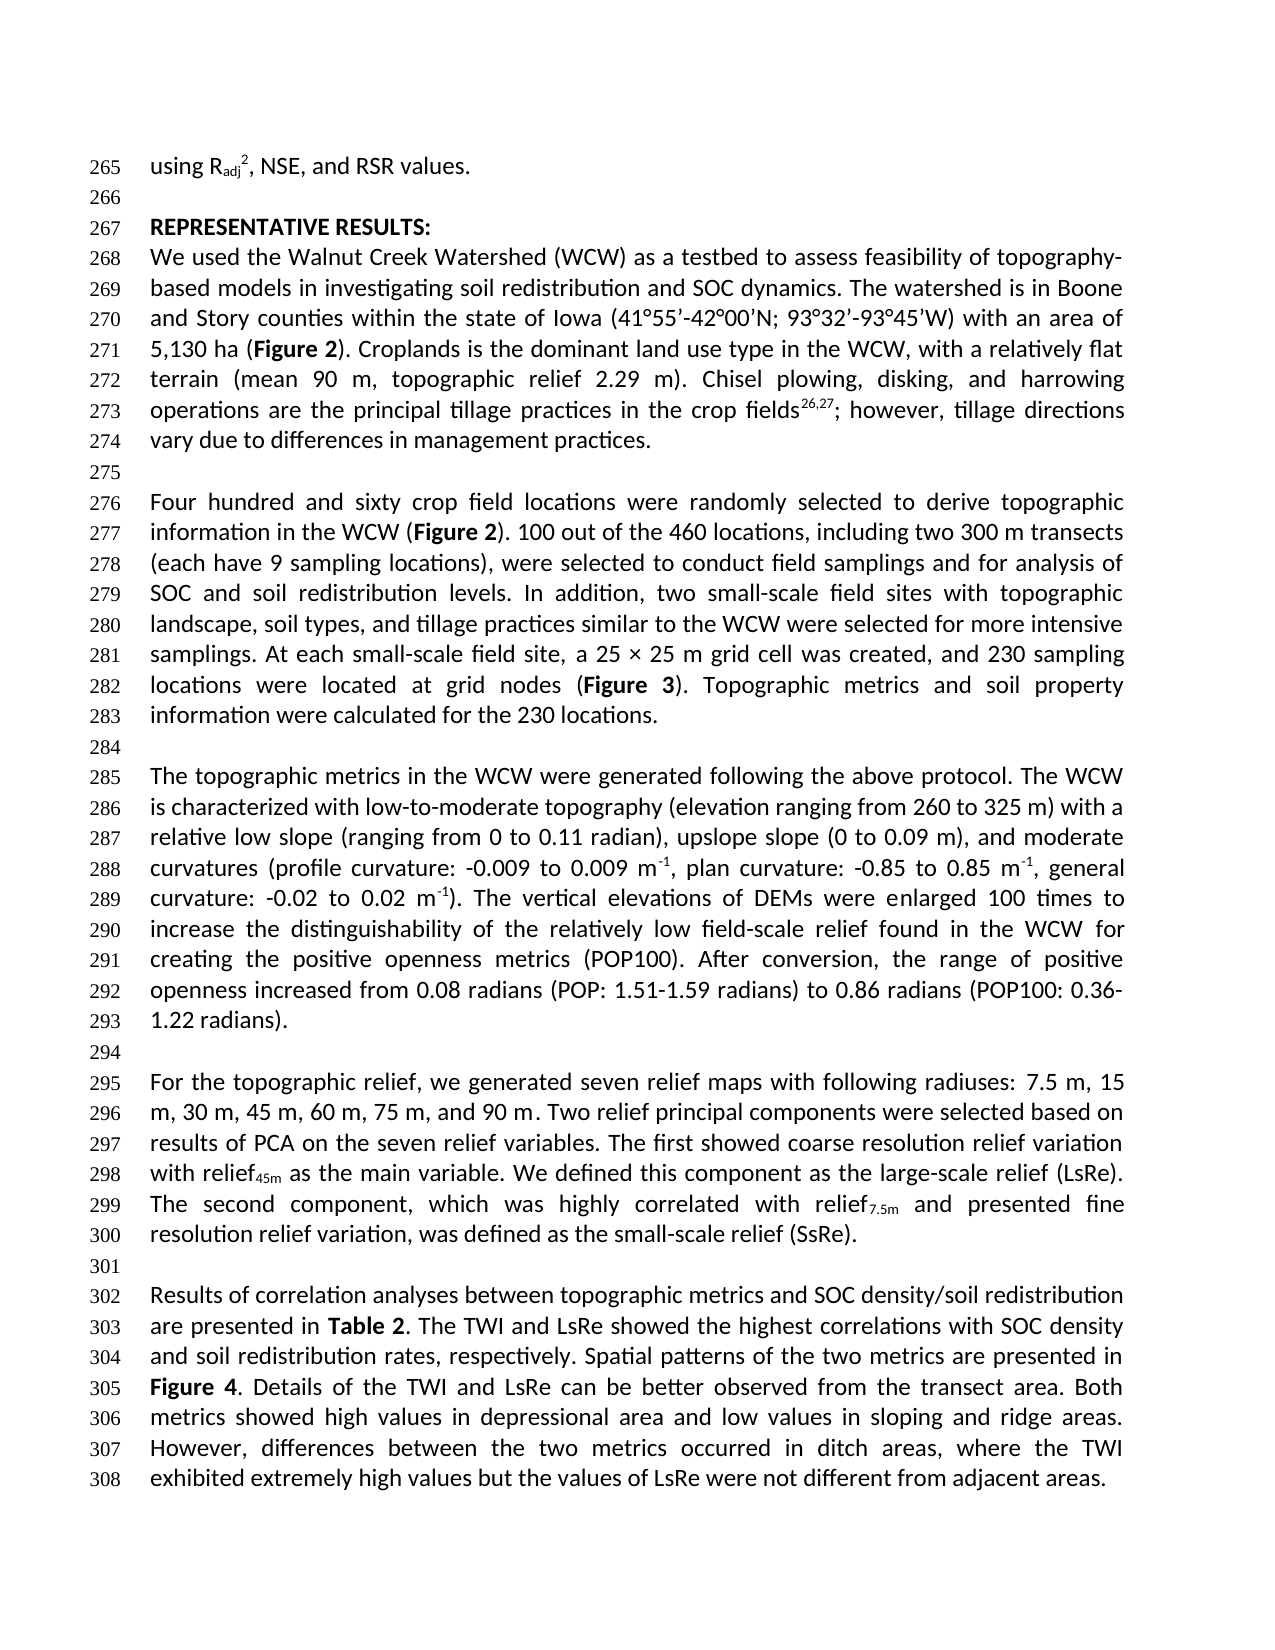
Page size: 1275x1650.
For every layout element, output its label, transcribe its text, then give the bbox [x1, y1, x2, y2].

text For the topographic relief, we generated seven relief maps with following radiuses: 7.5 m, 15 m, 30 m, 45 m, 60 m, 75 m, and 90 m. Two relief principal components were selected based on results of PCA on the seven relief variables. The first showed coarse resolution relief variation with relief45m as the main variable. We defined this component as the large-scale relief (LsRe). The second component, which was highly correlated with relief7.5m and presented fine resolution relief variation, was defined as the small-scale relief (SsRe). [150, 1066, 1125, 1249]
text REPRESENTATIVE RESULTS: [150, 211, 1125, 242]
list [150, 150, 1125, 181]
list Four hundred and sixty crop field locations were randomly selected to derive topographic information in the WCW (Figure 2). 100 out of the 460 locations, including two 300 m transects (each have 9 sampling locations), were selected to conduct field samplings and for analysis of SOC and soil redistribution levels. In addition, two small-scale field sites with topographic landscape, soil types, and tillage practices similar to the WCW were selected for more intensive samplings. At each small-scale field site, a 25 × 25 m grid cell was created, and 230 sampling locations were located at grid nodes (Figure 3). Topographic metrics and soil property information were calculated for the 230 locations. [150, 486, 1125, 730]
list We used the Walnut Creek Watershed (WCW) as a testbed to assess feasibility of topography-based models in investigating soil redistribution and SOC dynamics. The watershed is in Boone and Story counties within the state of Iowa (41°55’-42°00’N; 93°32’-93°45’W) with an area of 5,130 ha (Figure 2). Croplands is the dominant land use type in the WCW, with a relatively flat terrain (mean 90 m, topographic relief 2.29 m). Chisel plowing, disking, and harrowing operations are the principal tillage practices in the crop fields26,27; however, tillage directions vary due to differences in management practices. [150, 242, 1125, 455]
list The topographic metrics in the WCW were generated following the above protocol. The WCW is characterized with low-to-moderate topography (elevation ranging from 260 to 325 m) with a relative low slope (ranging from 0 to 0.11 radian), upslope slope (0 to 0.09 m), and moderate curvatures (profile curvature: -0.009 to 0.009 m-1, plan curvature: -0.85 to 0.85 m-1, general curvature: -0.02 to 0.02 m-1). The vertical elevations of DEMs were enlarged 100 times to increase the distinguishability of the relatively low field-scale relief found in the WCW for creating the positive openness metrics (POP100). After conversion, the range of positive openness increased from 0.08 radians (POP: 1.51-1.59 radians) to 0.86 radians (POP100: 0.36-1.22 radians). [150, 760, 1125, 1035]
text Results of correlation analyses between topographic metrics and SOC density/soil redistribution are presented in Table 2. The TWI and LsRe showed the highest correlations with SOC density and soil redistribution rates, respectively. Spatial patterns of the two metrics are presented in Figure 4. Details of the TWI and LsRe can be better observed from the transect area. Both metrics showed high values in depressional area and low values in sloping and ridge areas. However, differences between the two metrics occurred in ditch areas, where the TWI exhibited extremely high values but the values of LsRe were not different from adjacent areas. [150, 1279, 1125, 1493]
